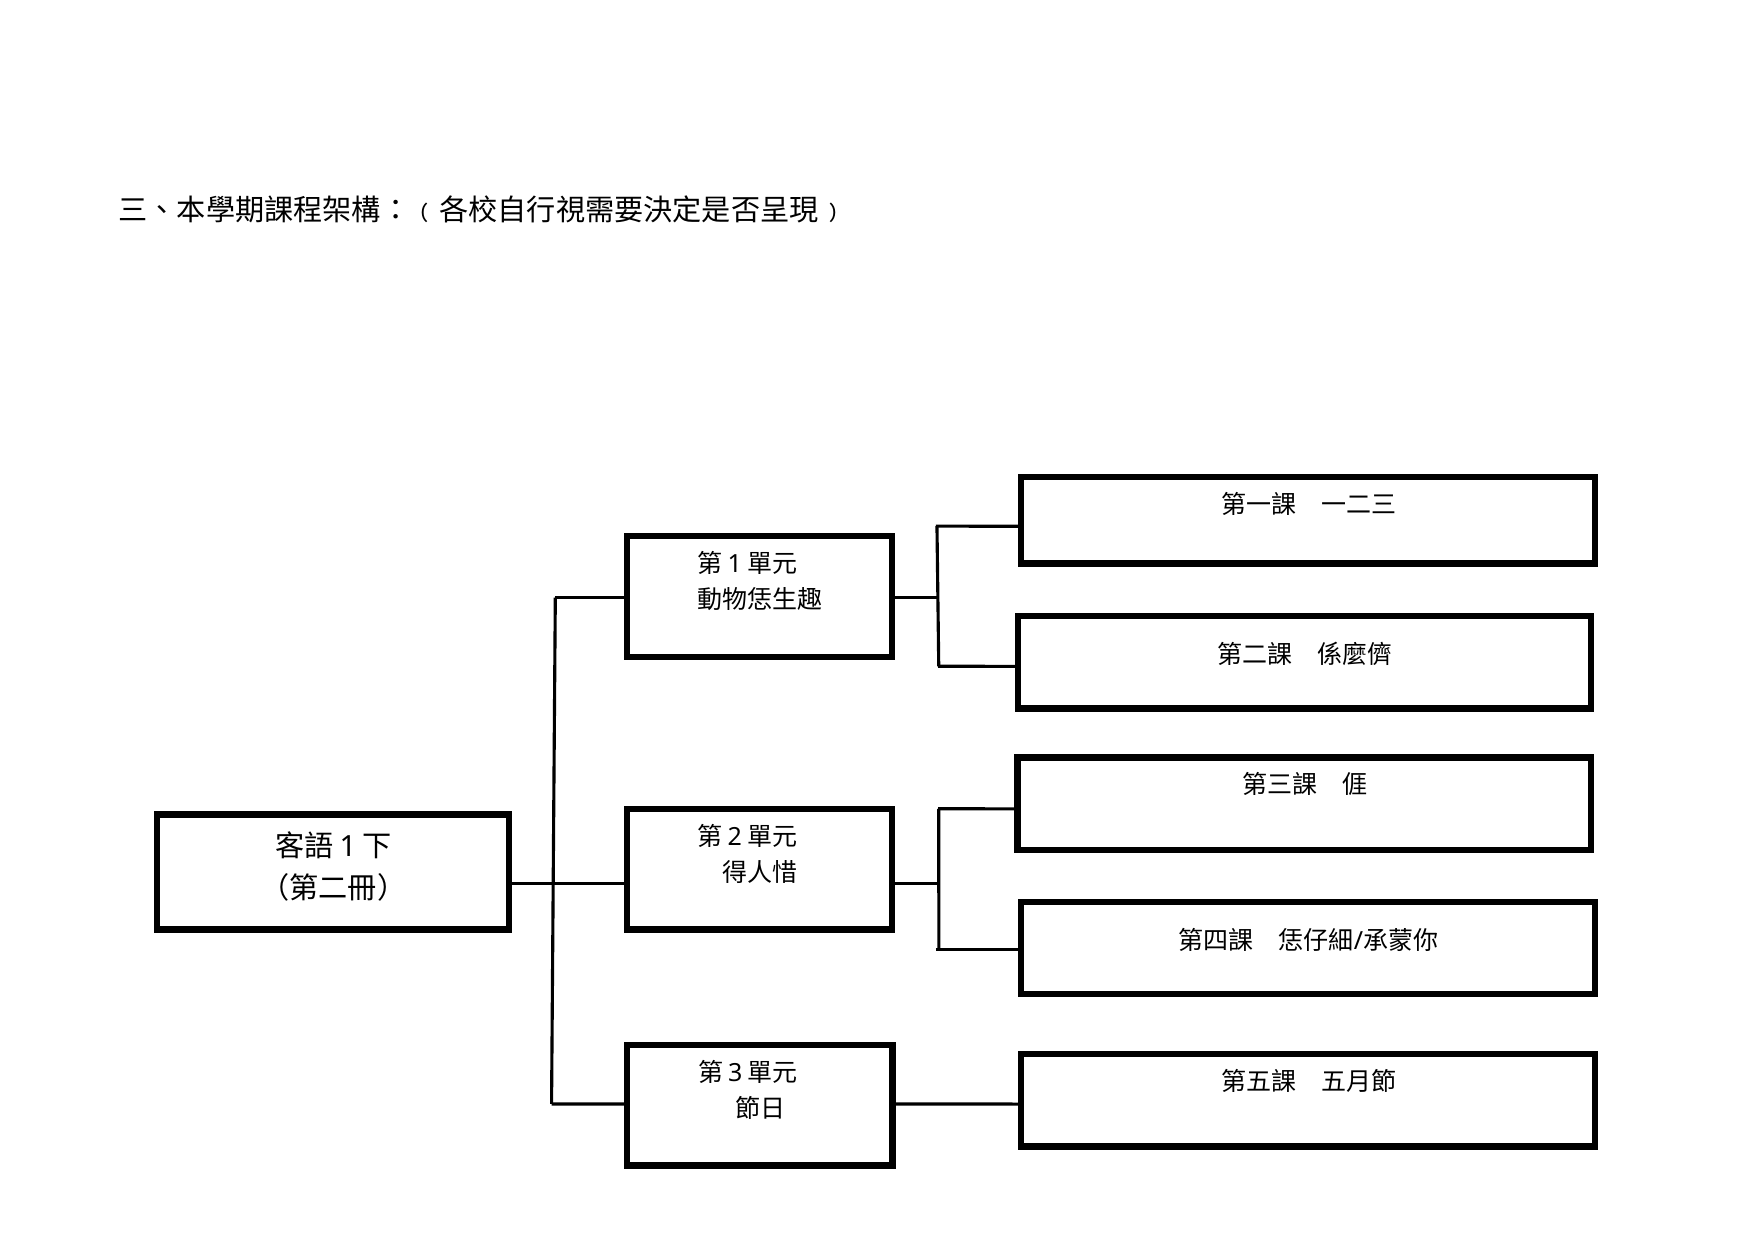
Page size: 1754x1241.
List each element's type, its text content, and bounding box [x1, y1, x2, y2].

list 本學期課程架構：﹙各校自行視需要決定是否呈現﹚ [118, 170, 1665, 245]
